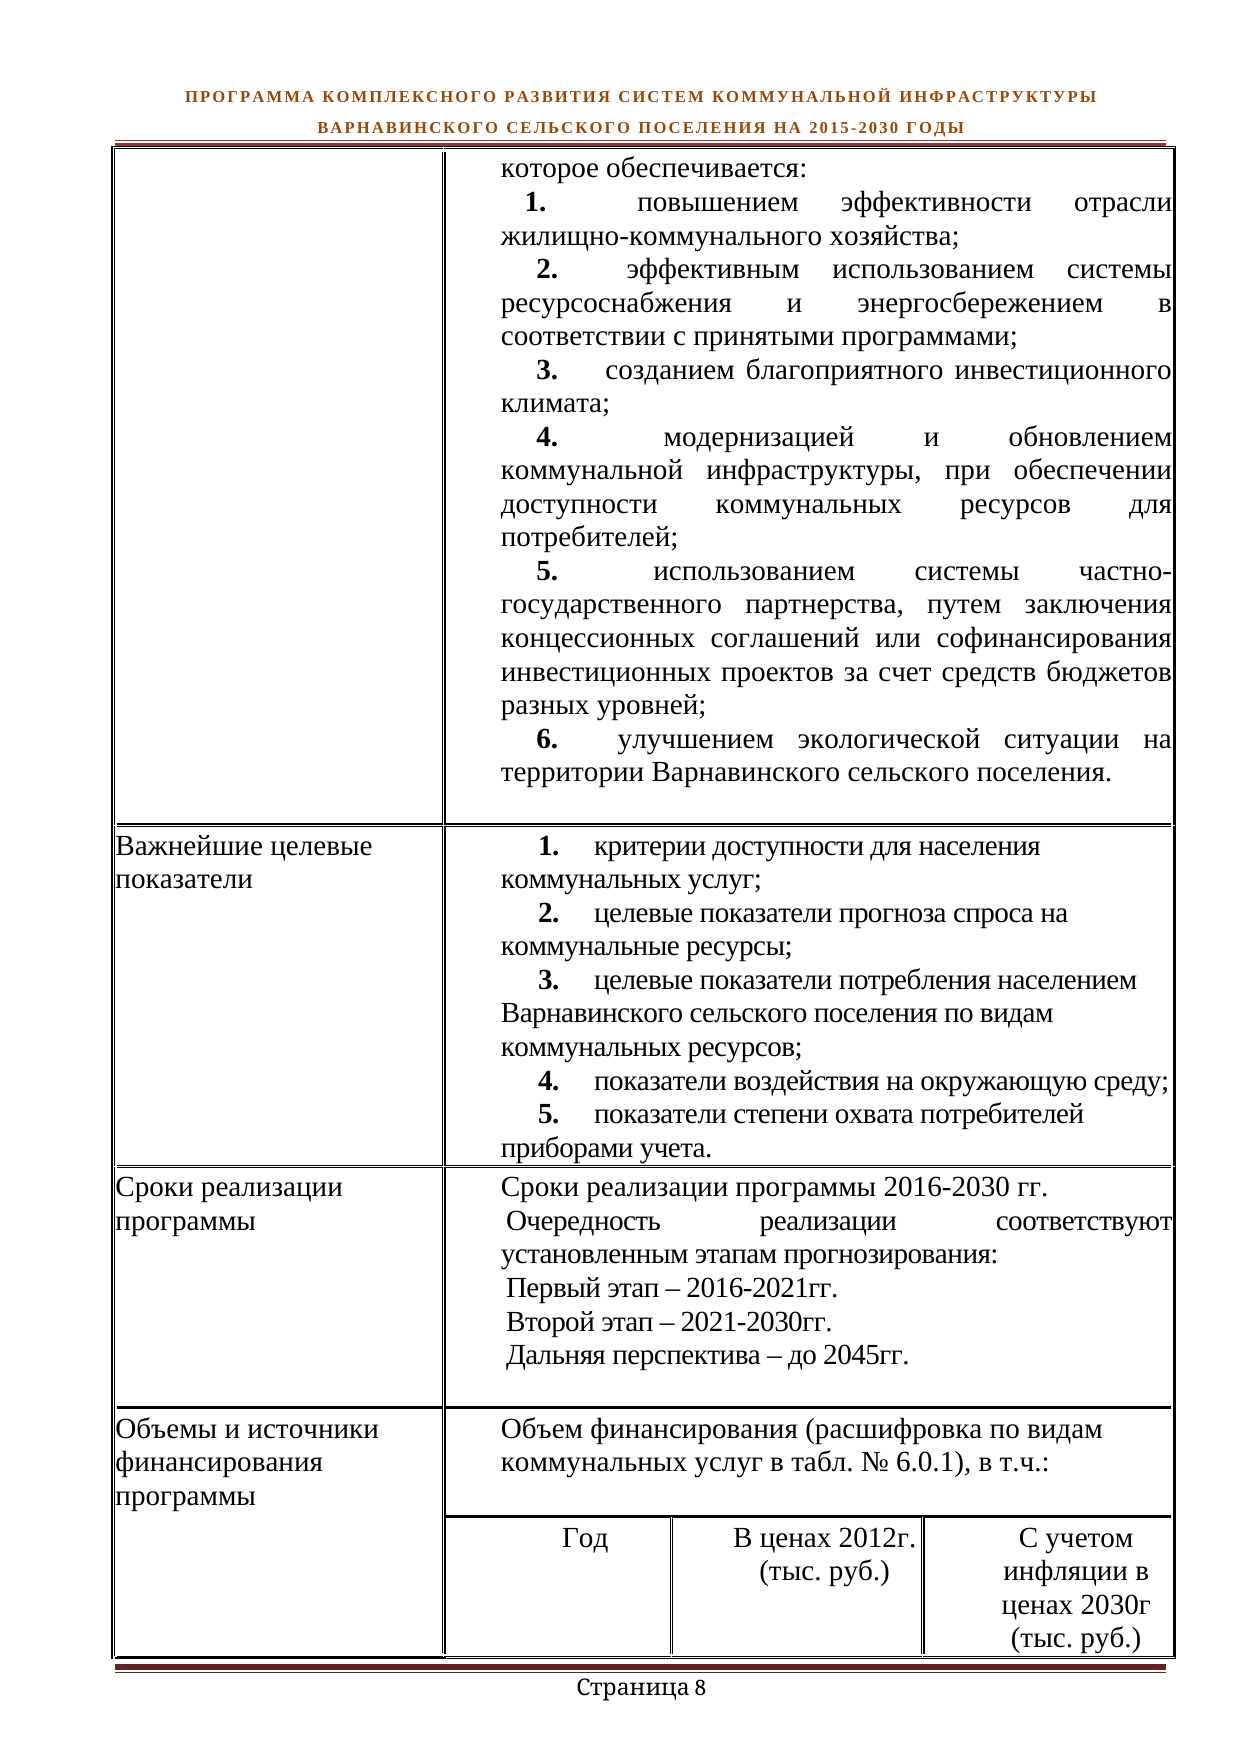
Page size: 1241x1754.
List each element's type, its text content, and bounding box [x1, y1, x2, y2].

table_cell Сроки реализации программы 2016-2030 гг. Очередность реализации соответствуют установленным этапам прогнозирования: Первый этап – 2016-2021гг. Второй этап – 2021-2030гг. Дальняя перспектива – до 2045гг. [444, 1165, 1174, 1406]
table_cell Объемы и источники финансирования программы [115, 1406, 444, 1656]
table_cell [444, 149, 1173, 823]
table_cell Задачи программы [113, 147, 444, 823]
table_cell С учетом инфляции в ценах 2030г (тыс. руб.) [923, 1515, 1173, 1656]
table_cell В ценах 2012г. (тыс. руб.) [672, 1517, 923, 1656]
table_cell Год [444, 1518, 672, 1656]
table_cell критерии доступности для населения коммунальных услуг; целевые показатели прогноза спроса на коммунальные ресурсы; целевые показатели потребления населением Варнавинского сельского поселения по видам коммунальных ресурсов; показатели воздействия на окружающую среду; показатели степени охвата потребителей приборами учета. [446, 823, 1174, 1165]
table_cell Важнейшие целевые показатели [115, 823, 442, 1165]
table_cell Объем финансирования (расшифровка по видам коммунальных услуг в табл. № 6.0.1), в т.ч.: [446, 1406, 1173, 1515]
table_cell Сроки реализации программы [113, 1165, 444, 1406]
